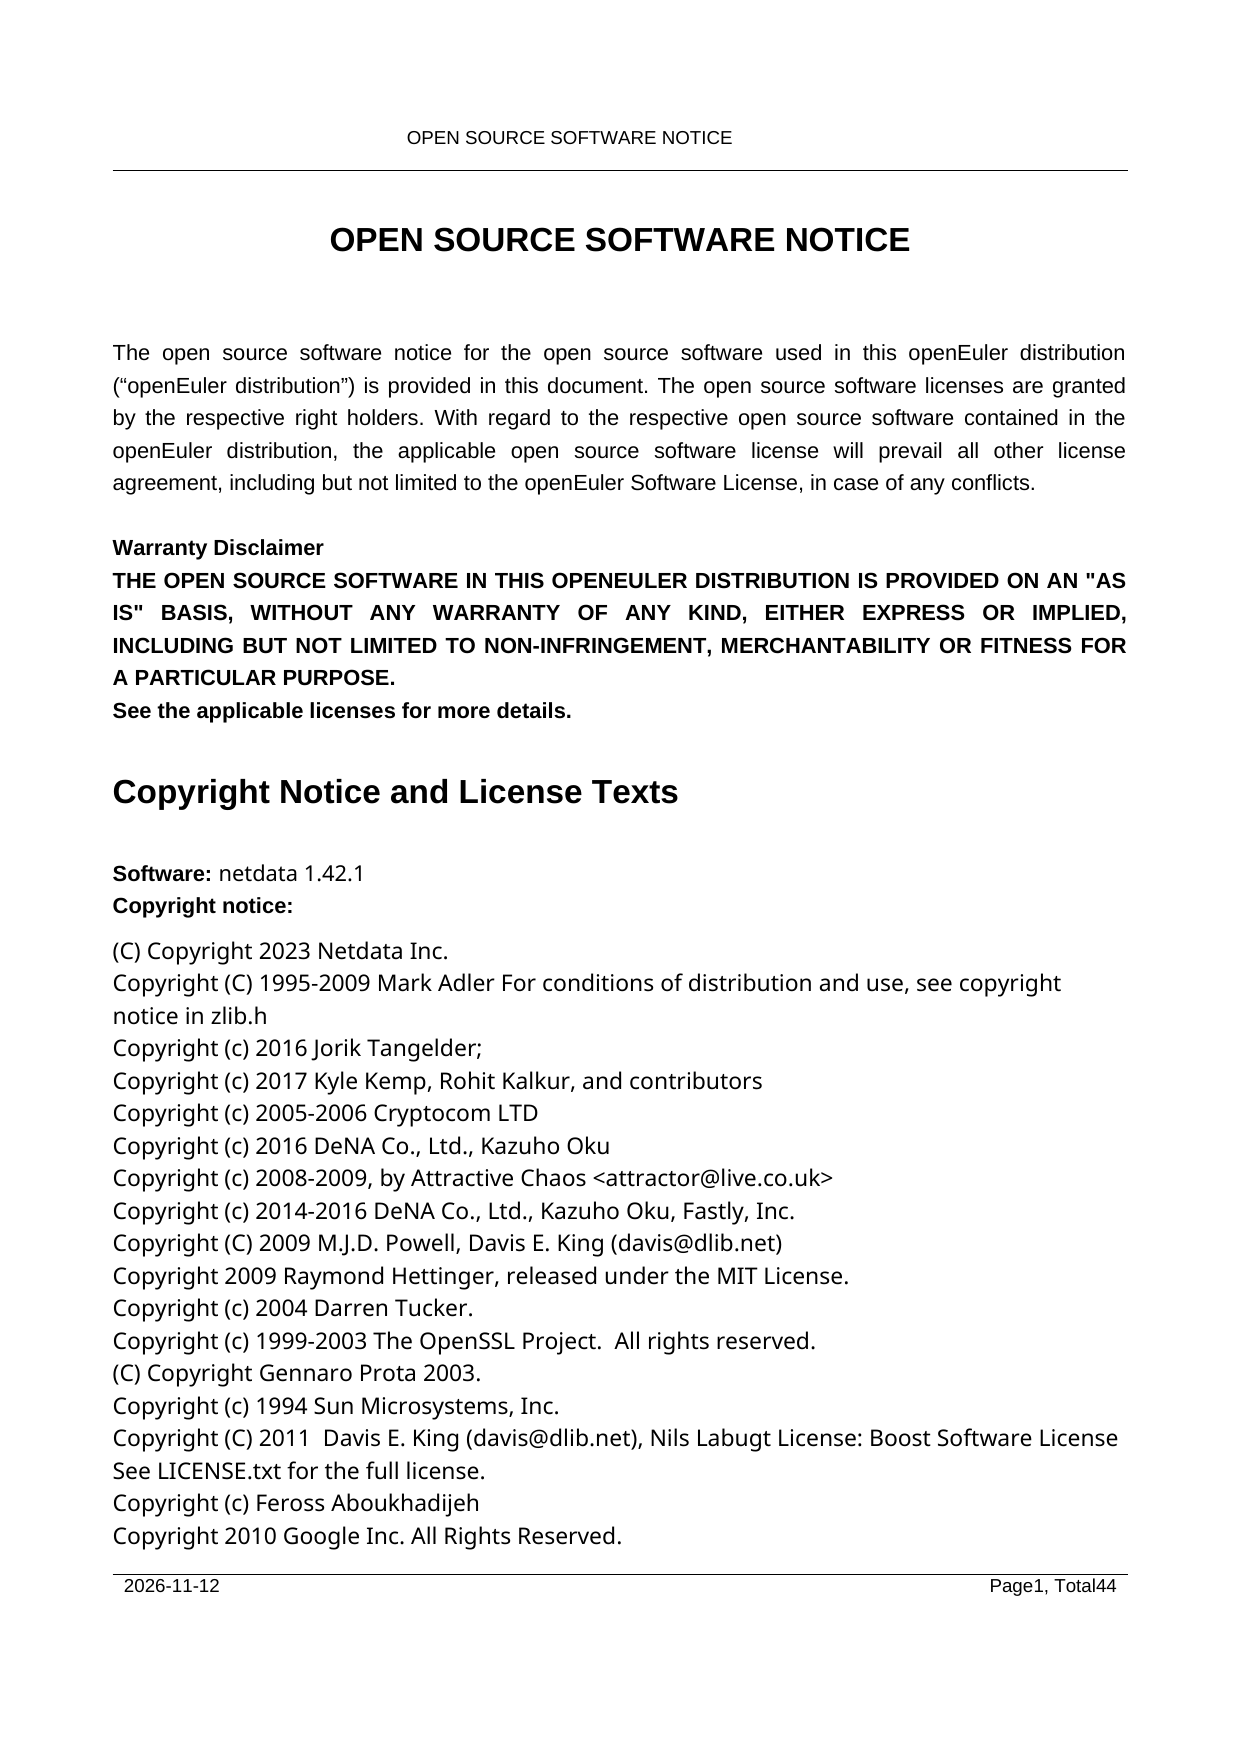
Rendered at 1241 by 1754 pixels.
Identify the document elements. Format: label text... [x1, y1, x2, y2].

text Copyright Notice and License Texts [112, 759, 1128, 824]
title Software: netdata 1.42.1 [112, 856, 1128, 889]
text THE OPEN SOURCE SOFTWARE IN THIS OPENEULER DISTRIBUTION IS PROVIDED ON AN "AS IS" BASIS, WITHOUT ANY WARRANTY OF ANY KIND, EITHER EXPRESS OR IMPLIED, INCLUDING BUT NOT LIMITED TO NON-INFRINGEMENT, MERCHANTABILITY OR FITNESS FOR A PARTICULAR PURPOSE. See the applicable licenses for more details. [112, 564, 1128, 726]
text Copyright notice: [112, 889, 1128, 921]
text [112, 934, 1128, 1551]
text The open source software notice for the open source software used in this openEuler distribution (“openEuler distribution”) is provided in this document. The open source software licenses are granted by the respective right holders. With regard to the respective open source software contained in the openEuler distribution, the applicable open source software license will prevail all other license agreement, including but not limited to the openEuler Software License, in case of any conflicts. [112, 336, 1128, 499]
text OPEN SOURCE SOFTWARE NOTICE [112, 206, 1128, 271]
text Warranty Disclaimer [112, 531, 1128, 564]
